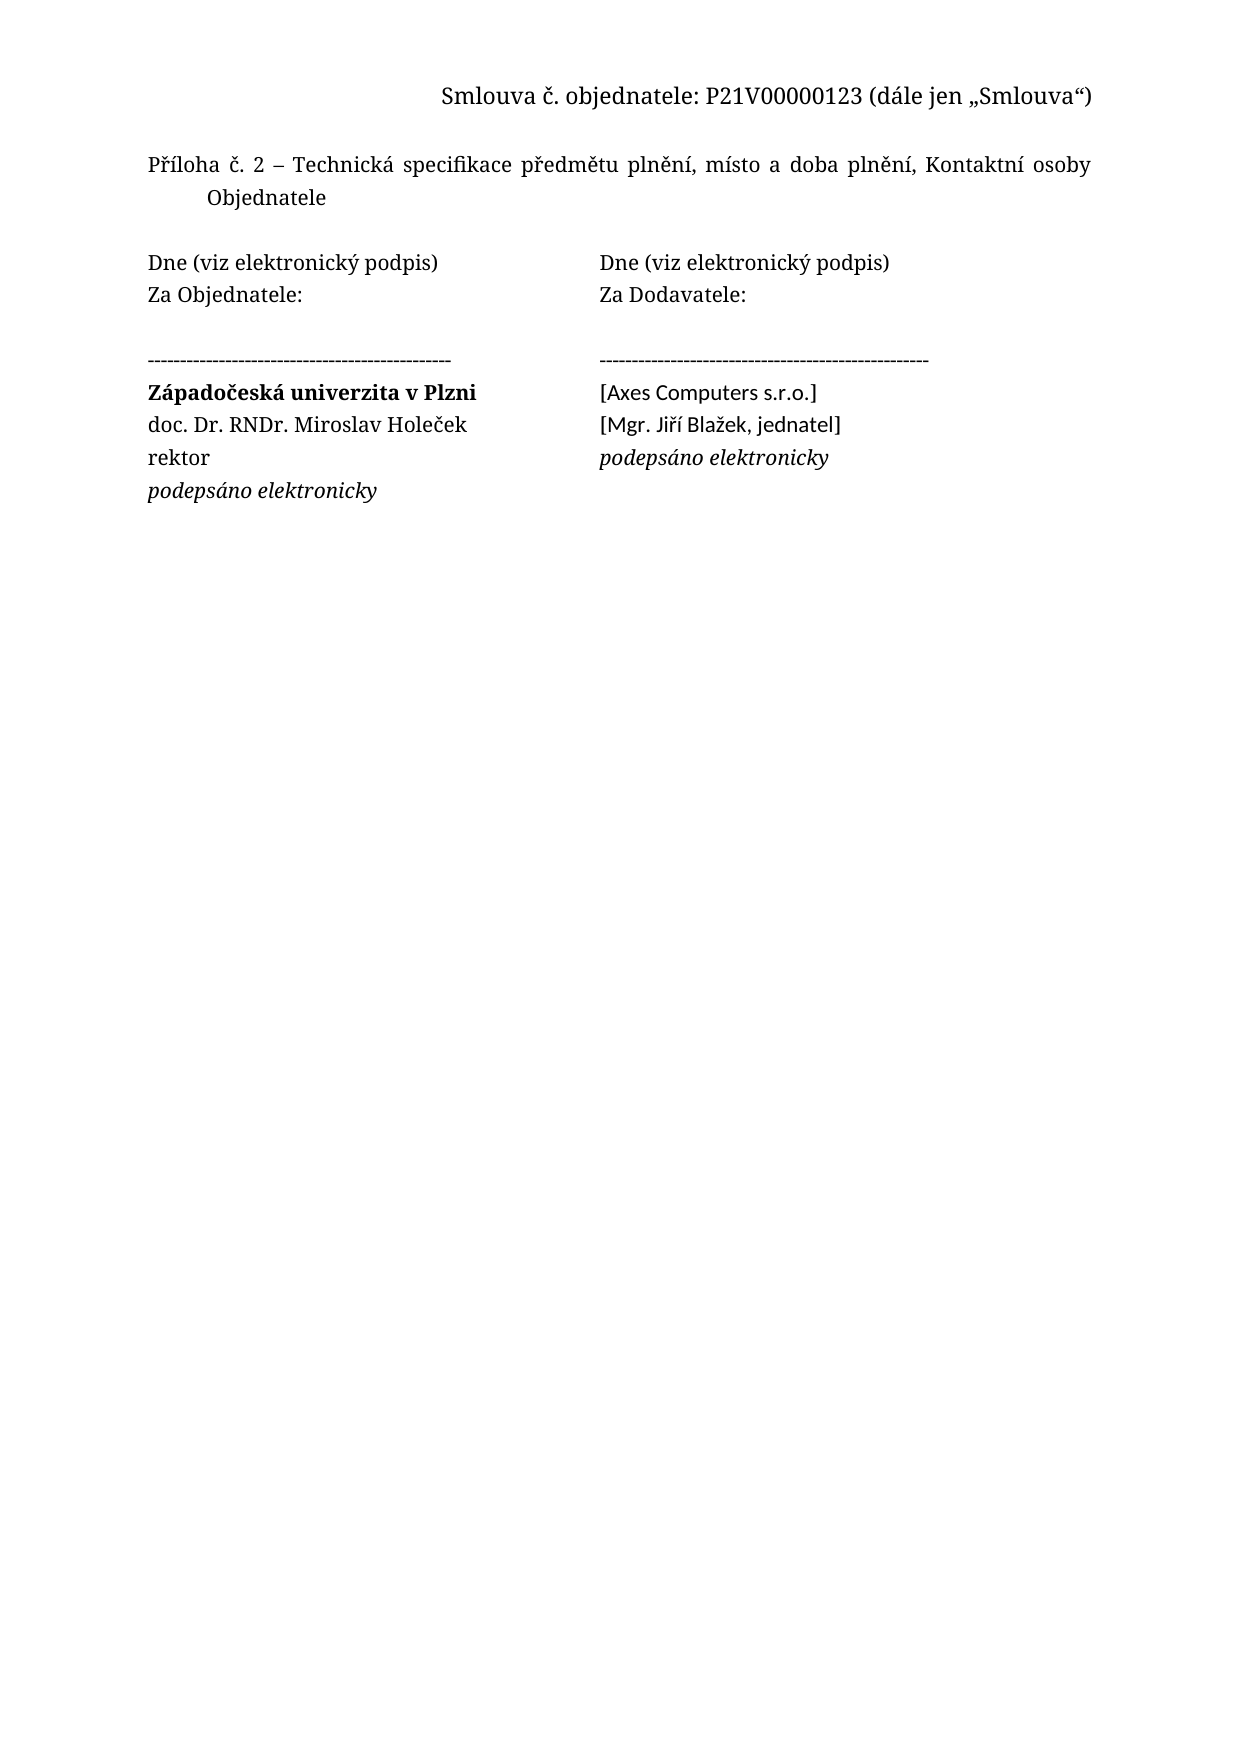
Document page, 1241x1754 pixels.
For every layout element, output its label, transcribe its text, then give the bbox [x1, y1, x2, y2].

table_header Dne (viz elektronický podpis) Za Objednatele: ----------------------------------------------- Západočeská univerzita v Plzni doc. Dr. RNDr. Miroslav Holeček rektor podepsáno elektronicky [136, 248, 588, 508]
table_header Dne (viz elektronický podpis) Za Dodavatele: --------------------------------------------------- [Axes Computers s.r.o.] [Mgr. Jiří Blažek, jednatel] podepsáno elektronicky [588, 248, 1040, 508]
text Příloha č. 2 – Technická specifikace předmětu plnění, místo a doba plnění, Kontaktní osoby Objednatele [148, 150, 1093, 211]
